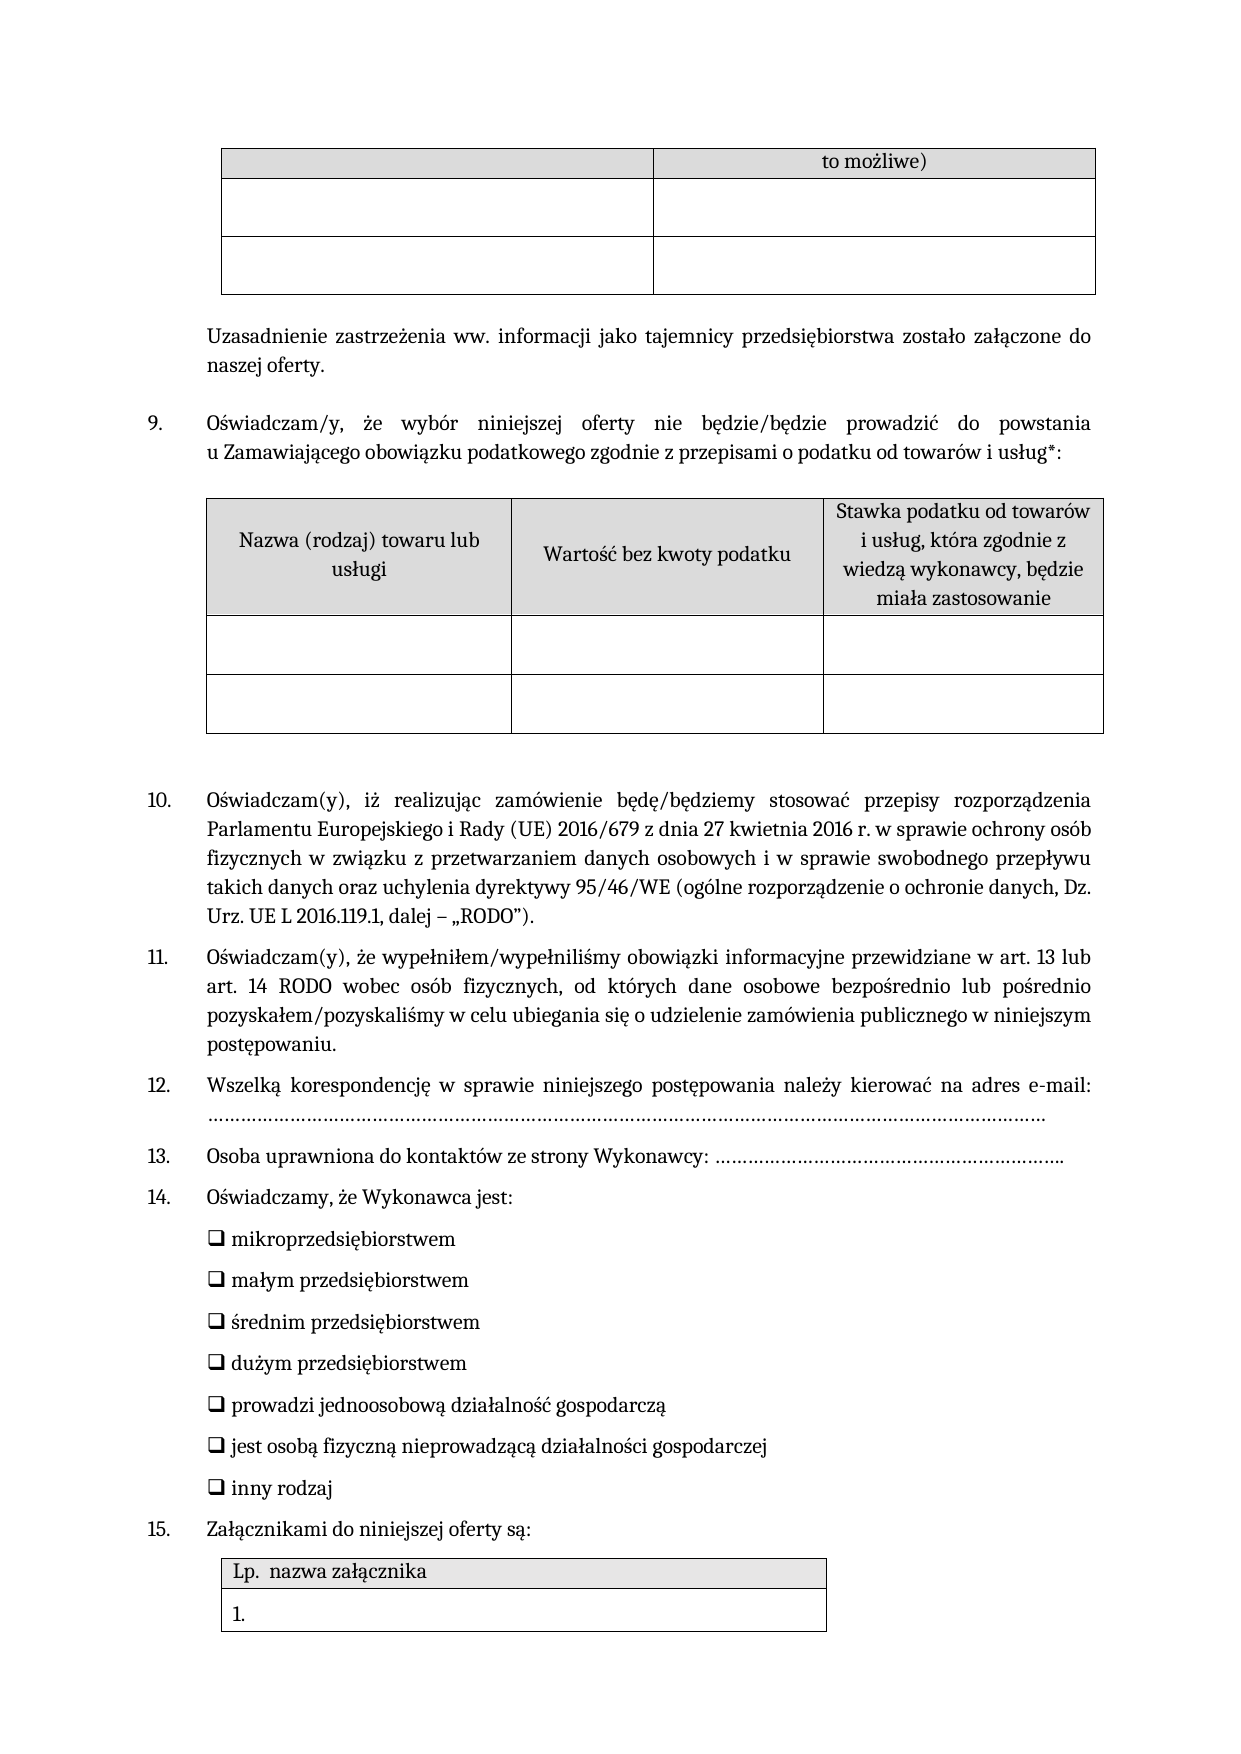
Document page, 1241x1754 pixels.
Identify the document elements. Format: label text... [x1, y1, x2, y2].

text Uzasadnienie zastrzeżenia ww. informacji jako tajemnicy przedsiębiorstwa zostało załączone do naszej oferty. [207, 324, 1093, 378]
table_cell [222, 179, 653, 236]
table_header Nazwa (rodzaj) towaru lub usługi [207, 499, 511, 614]
table_header Lp. nazwa załącznika [222, 1559, 826, 1588]
list prowadzi jednoosobową działalność gospodarczą [207, 1392, 1093, 1418]
list jest osobą fizyczną nieprowadzącą działalności gospodarczej [207, 1434, 1093, 1459]
list Osoba uprawniona do kontaktów ze strony Wykonawcy: ………………………………………………………. [148, 1144, 1093, 1169]
table_header Wartość bez kwoty podatku [512, 499, 823, 614]
table_cell [512, 675, 823, 733]
list Oświadczam(y), iż realizując zamówienie będę/będziemy stosować przepisy rozporządzenia Parlamentu Europejskiego i Rady (UE) 2016/679 z dnia 27 kwietnia 2016 r. w sprawie ochrony osób fizycznych w związku z przetwarzaniem danych osobowych i w sprawie swobodnego przepływu takich danych oraz uchylenia dyrektywy 95/46/WE (ogólne rozporządzenie o ochronie danych, Dz. Urz. UE L 2016.119.1, dalej – „RODO”). [148, 788, 1093, 929]
list dużym przedsiębiorstwem [207, 1351, 1093, 1376]
table_cell [222, 237, 653, 294]
list Oświadczam(y), że wypełniłem/wypełniliśmy obowiązki informacyjne przewidziane w art. 13 lub art. 14 RODO wobec osób fizycznych, od których dane osobowe bezpośrednio lub pośrednio pozyskałem/pozyskaliśmy w celu ubiegania się o udzielenie zamówienia publicznego w niniejszym postępowaniu. [148, 945, 1093, 1057]
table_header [654, 149, 1095, 178]
list małym przedsiębiorstwem [207, 1268, 1093, 1293]
table_cell [824, 616, 1103, 673]
list średnim przedsiębiorstwem [207, 1309, 1093, 1335]
table_cell [654, 179, 1095, 236]
list Załącznikami do niniejszej oferty są: [148, 1517, 1093, 1542]
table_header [222, 149, 653, 178]
table_cell 1. [222, 1589, 826, 1631]
table_header Stawka podatku od towarów i usług, która zgodnie z wiedzą wykonawcy, będzie miała zastosowanie [824, 499, 1103, 614]
table_cell [654, 237, 1095, 294]
table_cell [824, 675, 1103, 733]
table_cell [512, 616, 823, 673]
list inny rodzaj [207, 1475, 1093, 1501]
table_cell [207, 675, 511, 733]
list mikroprzedsiębiorstwem [207, 1227, 1093, 1252]
table_cell [207, 616, 511, 673]
list Wszelką korespondencję w sprawie niniejszego postępowania należy kierować na adres e-mail:……………………………………………………………………………………………………………………………………… [148, 1073, 1093, 1127]
list Oświadczam/y, że wybór niniejszej oferty nie będzie/będzie prowadzić do powstania u Zamawiającego obowiązku podatkowego zgodnie z przepisami o podatku od towarów i usług*: [148, 411, 1093, 465]
list Oświadczamy, że Wykonawca jest: [148, 1185, 1093, 1210]
